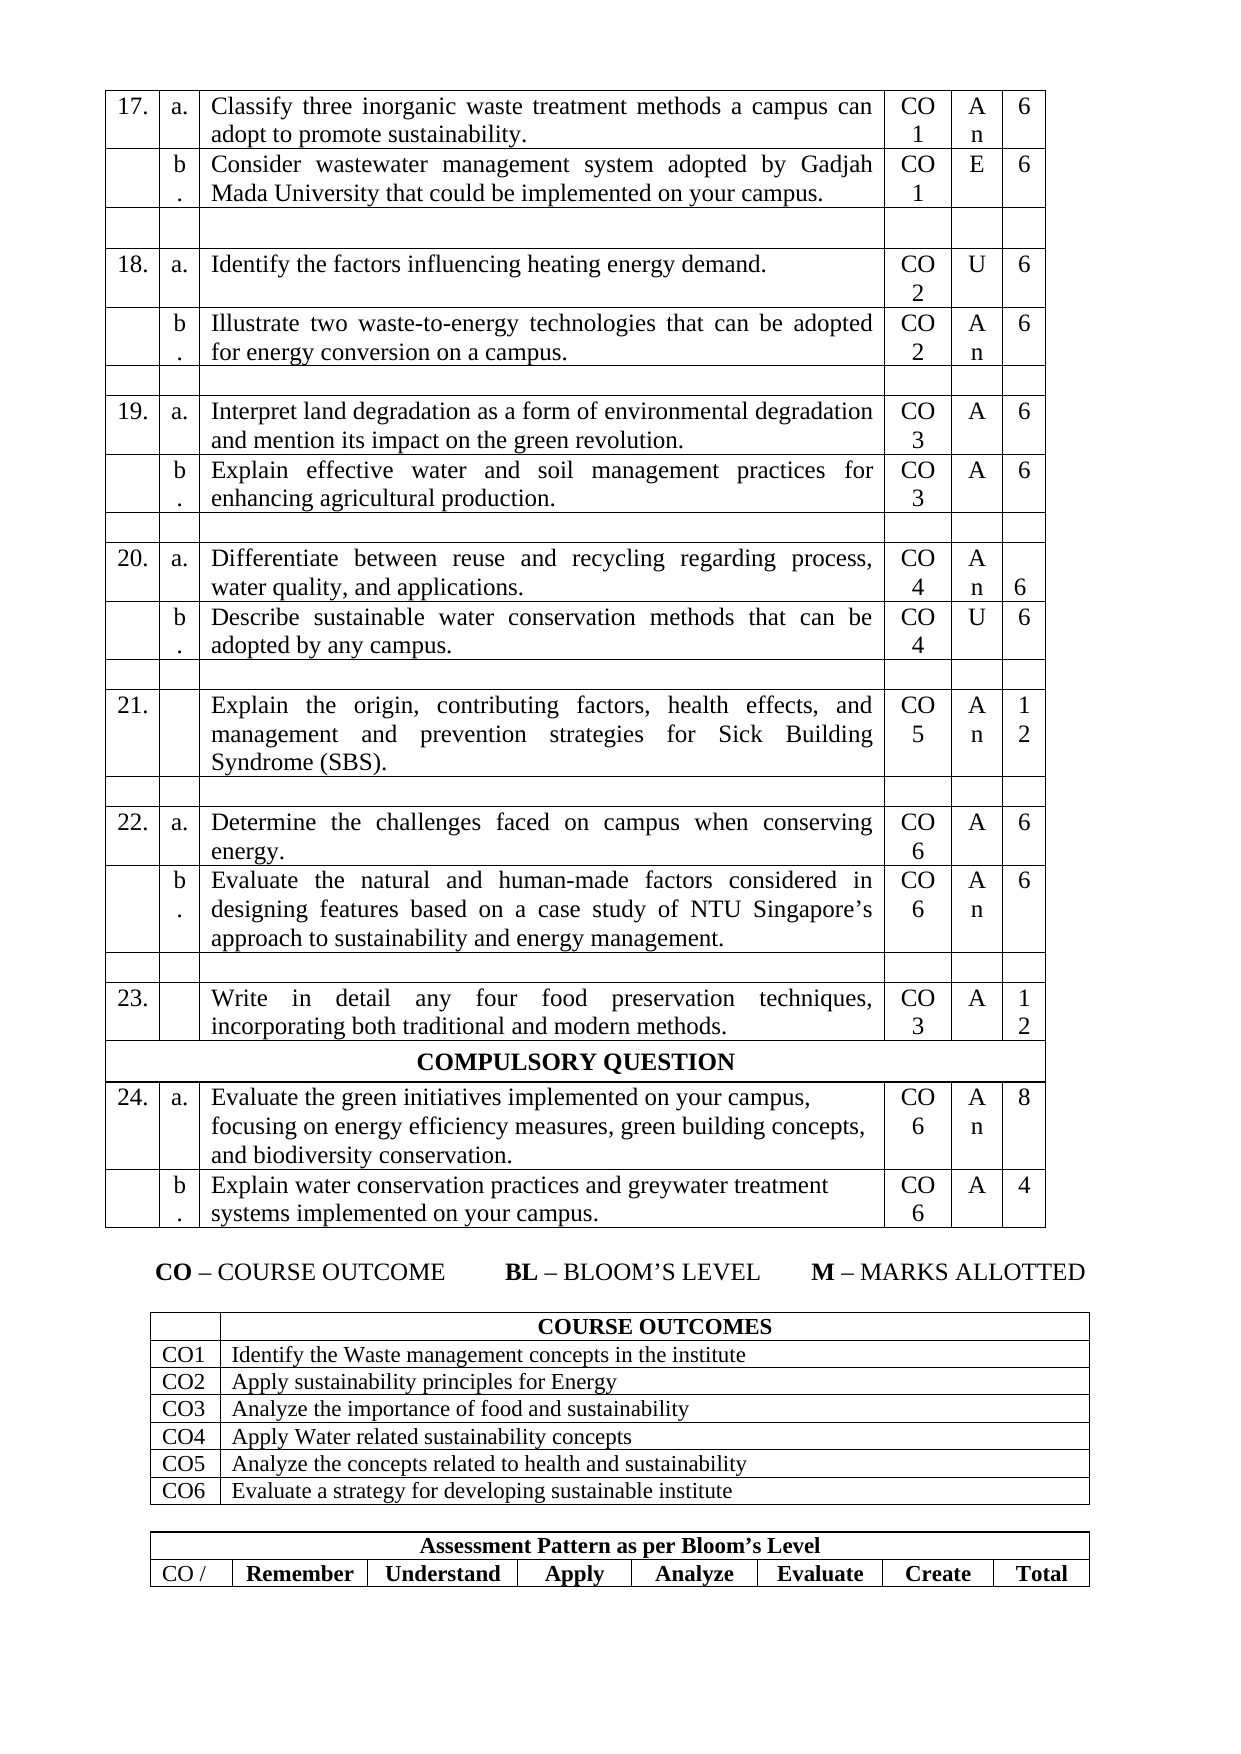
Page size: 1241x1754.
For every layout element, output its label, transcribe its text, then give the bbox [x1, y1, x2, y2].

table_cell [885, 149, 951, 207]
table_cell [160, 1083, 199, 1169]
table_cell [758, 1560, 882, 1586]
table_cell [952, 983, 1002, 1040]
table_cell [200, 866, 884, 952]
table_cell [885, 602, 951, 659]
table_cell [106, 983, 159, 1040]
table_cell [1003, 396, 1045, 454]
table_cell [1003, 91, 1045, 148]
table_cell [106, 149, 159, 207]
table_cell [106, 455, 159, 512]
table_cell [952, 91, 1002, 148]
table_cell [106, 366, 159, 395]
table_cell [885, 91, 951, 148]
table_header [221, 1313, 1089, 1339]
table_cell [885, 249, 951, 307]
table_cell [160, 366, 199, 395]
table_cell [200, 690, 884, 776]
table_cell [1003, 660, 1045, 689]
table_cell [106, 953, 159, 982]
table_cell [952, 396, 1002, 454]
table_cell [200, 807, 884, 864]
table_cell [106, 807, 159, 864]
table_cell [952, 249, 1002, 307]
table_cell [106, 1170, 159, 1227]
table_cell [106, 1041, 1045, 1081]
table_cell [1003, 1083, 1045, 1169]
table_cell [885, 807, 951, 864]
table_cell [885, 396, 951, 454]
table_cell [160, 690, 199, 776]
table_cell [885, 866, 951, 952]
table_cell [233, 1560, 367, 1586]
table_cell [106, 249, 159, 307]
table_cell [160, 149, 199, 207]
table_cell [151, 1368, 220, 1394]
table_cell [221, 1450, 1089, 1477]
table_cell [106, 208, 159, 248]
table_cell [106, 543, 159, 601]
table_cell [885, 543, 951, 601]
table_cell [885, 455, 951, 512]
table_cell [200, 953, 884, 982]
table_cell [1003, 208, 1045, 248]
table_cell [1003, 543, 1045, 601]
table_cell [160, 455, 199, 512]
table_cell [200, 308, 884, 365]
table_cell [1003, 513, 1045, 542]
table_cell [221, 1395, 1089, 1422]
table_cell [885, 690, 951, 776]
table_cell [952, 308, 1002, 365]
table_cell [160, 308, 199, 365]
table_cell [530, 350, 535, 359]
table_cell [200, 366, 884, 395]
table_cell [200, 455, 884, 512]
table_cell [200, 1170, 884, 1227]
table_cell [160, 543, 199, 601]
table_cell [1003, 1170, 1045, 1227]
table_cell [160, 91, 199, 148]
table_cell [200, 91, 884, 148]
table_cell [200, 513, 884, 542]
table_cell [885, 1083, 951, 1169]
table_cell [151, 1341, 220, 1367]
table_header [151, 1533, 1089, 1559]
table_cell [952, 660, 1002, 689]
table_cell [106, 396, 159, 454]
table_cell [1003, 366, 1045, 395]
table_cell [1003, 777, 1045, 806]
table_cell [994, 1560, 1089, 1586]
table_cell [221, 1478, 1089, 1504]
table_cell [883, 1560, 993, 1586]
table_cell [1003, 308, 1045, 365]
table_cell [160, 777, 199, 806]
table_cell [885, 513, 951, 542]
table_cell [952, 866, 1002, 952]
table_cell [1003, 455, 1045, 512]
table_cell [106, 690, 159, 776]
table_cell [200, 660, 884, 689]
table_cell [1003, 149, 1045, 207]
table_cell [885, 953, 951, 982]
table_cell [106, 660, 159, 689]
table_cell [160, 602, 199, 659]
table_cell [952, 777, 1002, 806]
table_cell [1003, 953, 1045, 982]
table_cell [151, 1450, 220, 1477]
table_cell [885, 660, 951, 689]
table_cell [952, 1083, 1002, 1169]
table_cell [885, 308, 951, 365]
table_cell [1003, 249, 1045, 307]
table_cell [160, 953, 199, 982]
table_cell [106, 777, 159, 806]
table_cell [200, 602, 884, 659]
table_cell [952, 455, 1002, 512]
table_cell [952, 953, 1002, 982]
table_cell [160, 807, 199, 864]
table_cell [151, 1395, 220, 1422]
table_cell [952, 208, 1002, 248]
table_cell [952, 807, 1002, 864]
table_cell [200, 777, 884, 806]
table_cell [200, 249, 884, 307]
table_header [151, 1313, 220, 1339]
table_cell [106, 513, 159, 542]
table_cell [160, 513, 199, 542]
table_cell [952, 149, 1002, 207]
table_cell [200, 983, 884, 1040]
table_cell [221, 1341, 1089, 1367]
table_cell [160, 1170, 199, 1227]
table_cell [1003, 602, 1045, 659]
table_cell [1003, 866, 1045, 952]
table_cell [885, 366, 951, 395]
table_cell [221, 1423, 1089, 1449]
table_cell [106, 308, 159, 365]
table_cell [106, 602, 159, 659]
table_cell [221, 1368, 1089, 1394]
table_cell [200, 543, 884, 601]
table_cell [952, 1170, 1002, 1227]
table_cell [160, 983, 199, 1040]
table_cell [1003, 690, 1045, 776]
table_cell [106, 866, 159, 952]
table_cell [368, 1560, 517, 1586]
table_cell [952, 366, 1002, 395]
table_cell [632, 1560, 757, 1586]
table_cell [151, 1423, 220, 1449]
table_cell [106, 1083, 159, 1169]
text CO – COURSE OUTCOME BL – BLOOM’S LEVEL M – MARKS ALLOTTED [150, 1257, 1090, 1286]
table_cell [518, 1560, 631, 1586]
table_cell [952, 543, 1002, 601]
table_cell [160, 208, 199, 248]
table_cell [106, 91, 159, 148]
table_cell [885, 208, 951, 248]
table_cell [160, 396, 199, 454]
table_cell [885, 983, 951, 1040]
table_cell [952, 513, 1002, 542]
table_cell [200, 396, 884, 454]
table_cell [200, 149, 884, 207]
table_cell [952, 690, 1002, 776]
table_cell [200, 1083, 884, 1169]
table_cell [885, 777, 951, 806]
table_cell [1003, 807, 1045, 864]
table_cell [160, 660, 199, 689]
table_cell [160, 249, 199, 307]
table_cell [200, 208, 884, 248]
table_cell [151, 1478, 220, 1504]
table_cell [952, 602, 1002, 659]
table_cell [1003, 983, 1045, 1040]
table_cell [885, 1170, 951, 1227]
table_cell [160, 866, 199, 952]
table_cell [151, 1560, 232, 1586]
